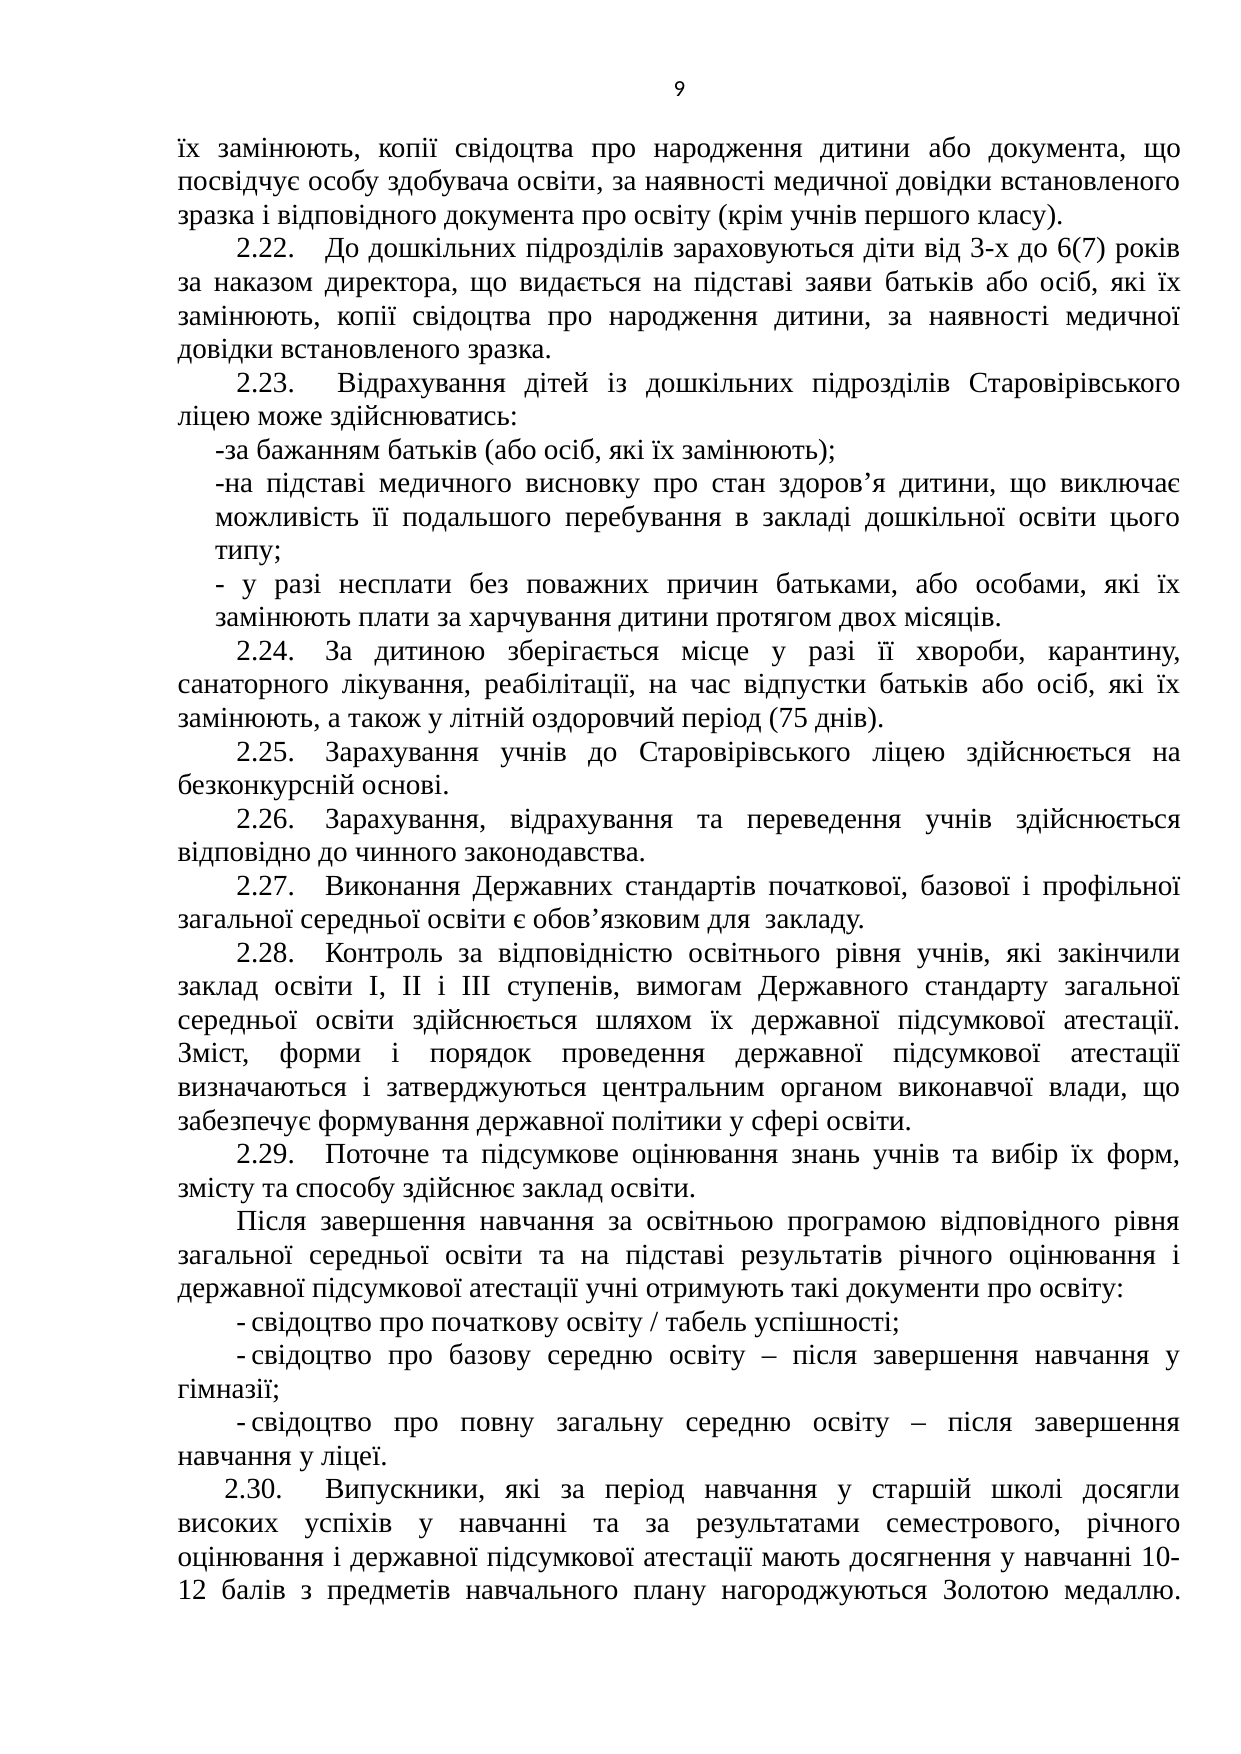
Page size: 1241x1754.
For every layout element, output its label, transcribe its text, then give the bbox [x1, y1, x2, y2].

list Зарахування, відрахування та переведення учнів здійснюється відповідно до чинного законодавства. [177, 801, 1181, 868]
list До дошкільних підрозділів зараховуються діти від 3-х до 6(7) років за наказом директора, що видається на підставі заяви батьків або осіб, які їх замінюють, копії свідоцтва про народження дитини, за наявності медичної довідки встановленого зразка. [177, 231, 1181, 365]
list свідоцтво про початкову освіту / табель успішності; [177, 1304, 1181, 1337]
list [177, 1472, 1181, 1606]
list За дитиною зберігається місце у разі її хвороби, карантину, санаторного лікування, реабілітації, на час відпустки батьків або осіб, які їх замінюють, а також у літній оздоровчий період (75 днів). [177, 633, 1181, 734]
list Контроль за відповідністю освітнього рівня учнів, які закінчили заклад освіти I, II і III ступенів, вимогам Державного стандарту загальної середньої освіти здійснюється шляхом їх державної підсумкової атестації. Зміст, форми і порядок проведення державної підсумкової атестації визначаються і затверджуються центральним органом виконавчої влади, що забезпечує формування державної політики у сфері освіти. [177, 935, 1181, 1136]
text Після завершення навчання за освітньою програмою відповідного рівня загальної середньої освіти та на підставі результатів річного оцінювання і державної підсумкової атестації учні отримують такі документи про освіту: [177, 1203, 1181, 1304]
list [177, 130, 1181, 231]
list Відрахування дітей із дошкільних підрозділів Старовірівського ліцею може здійснюватись: [177, 365, 1181, 432]
text -за бажанням батьків (або осіб, які їх замінюють); [215, 432, 1181, 465]
text - у разі несплати без поважних причин батьками, або особами, які їх замінюють плати за харчування дитини протягом двох місяців. [215, 566, 1181, 633]
list Поточне та підсумкове оцінювання знань учнів та вибір їх форм, змісту та способу здійснює заклад освіти. [177, 1136, 1181, 1203]
list свідоцтво про базову середню освіту – після завершення навчання у гімназії; [177, 1337, 1181, 1404]
list свідоцтво про повну загальну середню освіту – після завершення навчання у ліцеї. [177, 1404, 1181, 1472]
text -на підставі медичного висновку про стан здоров’я дитини, що виключає можливість її подальшого перебування в закладі дошкільної освіти цього типу; [215, 465, 1181, 566]
list Виконання Державних стандартів початкової, базової і профільної загальної середньої освіти є обов’язковим для закладу. [177, 868, 1181, 935]
list Зарахування учнів до Старовірівського ліцею здійснюється на безконкурсній основі. [177, 734, 1181, 801]
